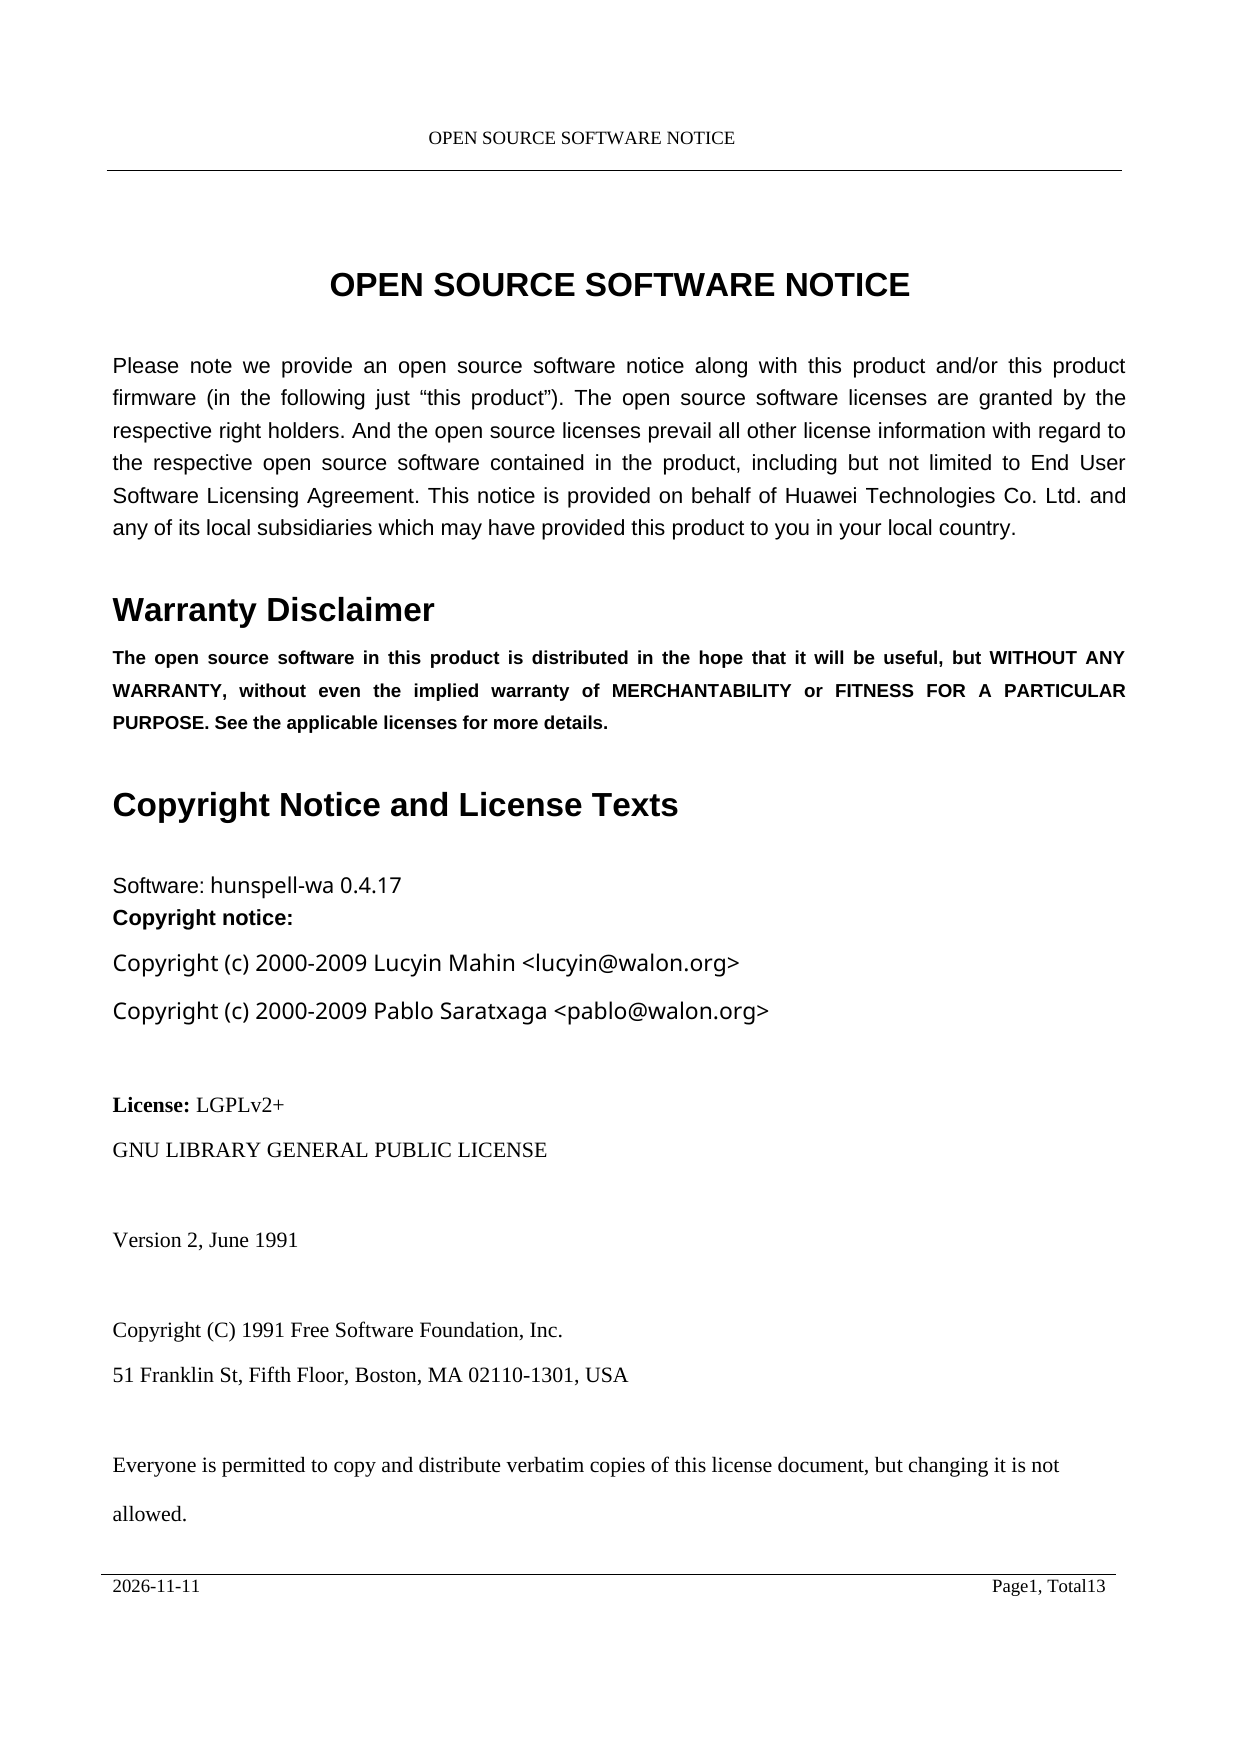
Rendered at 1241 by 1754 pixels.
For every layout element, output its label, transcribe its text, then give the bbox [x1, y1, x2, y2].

text Copyright notice: [112, 901, 1128, 934]
text Warranty Disclaimer [112, 576, 1128, 641]
text GNU LIBRARY GENERAL PUBLIC LICENSE [112, 1133, 1128, 1166]
text OPEN SOURCE SOFTWARE NOTICE [112, 251, 1128, 316]
text Copyright (c) 2000-2009 Pablo Saratxaga <pablo@walon.org> [112, 995, 1128, 1027]
text 51 Franklin St, Fifth Floor, Boston, MA 02110-1301, USA [112, 1358, 1128, 1391]
text Copyright (C) 1991 Free Software Foundation, Inc. [112, 1313, 1128, 1346]
text Copyright (c) 2000-2009 Lucyin Mahin <lucyin@walon.org> [112, 947, 1128, 979]
text Version 2, June 1991 [112, 1223, 1128, 1256]
text Software: hunspell-wa 0.4.17 [112, 869, 1128, 901]
text Please note we provide an open source software notice along with this product and/or this product firmware (in the following just “this product”). The open source software licenses are granted by the respective right holders. And the open source licenses prevail all other license information with regard to the respective open source software contained in the product, including but not limited to End User Software Licensing Agreement. This notice is provided on behalf of Huawei Technologies Co. Ltd. and any of its local subsidiaries which may have provided this product to you in your local country. [112, 349, 1128, 544]
text The open source software in this product is distributed in the hope that it will be useful, but WITHOUT ANY WARRANTY, without even the implied warranty of MERCHANTABILITY or FITNESS FOR A PARTICULAR PURPOSE. See the applicable licenses for more details. [112, 641, 1128, 739]
text License: LGPLv2+ [112, 1088, 1128, 1120]
text Everyone is permitted to copy and distribute verbatim copies of this license document, but changing it is not allowed. [112, 1449, 1128, 1530]
text Copyright Notice and License Texts [112, 771, 1128, 836]
